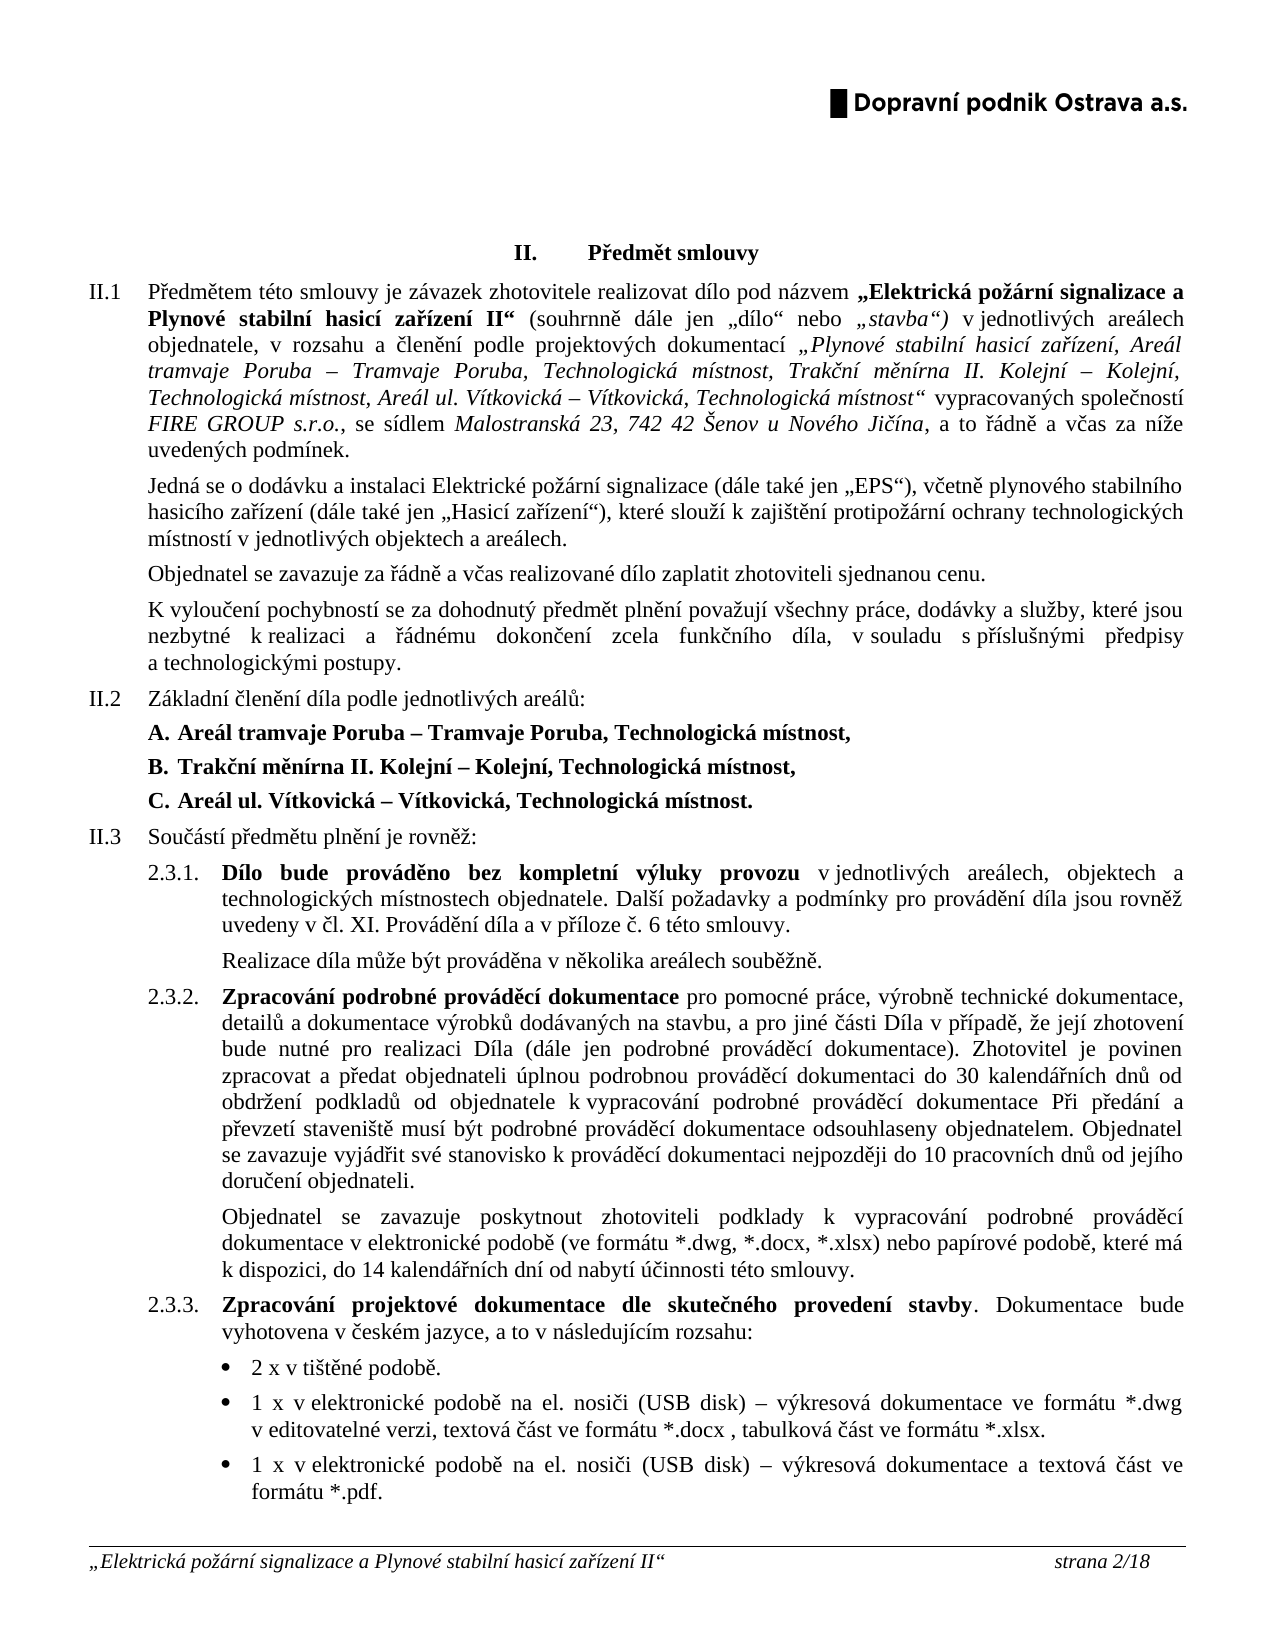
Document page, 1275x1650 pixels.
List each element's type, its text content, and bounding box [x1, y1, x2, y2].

list Trakční měnírna II. Kolejní – Kolejní, Technologická místnost, [148, 753, 1186, 779]
text Realizace díla může být prováděna v několika areálech souběžně. [222, 947, 1184, 973]
list 1 x v elektronické podobě na el. nosiči (USB disk) – výkresová dokumentace ve formátu *.dwg v editovatelné verzi, textová část ve formátu *.docx , tabulková část ve formátu *.xlsx. [222, 1389, 1184, 1442]
list Zpracování podrobné prováděcí dokumentace pro pomocné práce, výrobně technické dokumentace, detailů a dokumentace výrobků dodávaných na stavbu, a pro jiné části Díla v případě, že její zhotovení bude nutné pro realizaci Díla (dále jen podrobné prováděcí dokumentace). Zhotovitel je povinen zpracovat a předat objednateli úplnou podrobnou prováděcí dokumentaci do 30 kalendářních dnů od obdržení podkladů od objednatele k vypracování podrobné prováděcí dokumentace Při předání a převzetí staveniště musí být podrobné prováděcí dokumentace odsouhlaseny objednatelem. Objednatel se zavazuje vyjádřit své stanovisko k prováděcí dokumentaci nejpozději do 10 pracovních dnů od jejího doručení objednateli. [148, 983, 1184, 1194]
list Jedná se o dodávku a instalaci Elektrické požární signalizace (dále také jen „EPS“), včetně plynového stabilního hasicího zařízení (dále také jen „Hasicí zařízení“), které slouží k zajištění protipožární ochrany technologických místností v jednotlivých objektech a areálech. [148, 472, 1184, 551]
list Základní členění díla podle jednotlivých areálů: [89, 685, 1184, 711]
list Objednatel se zavazuje za řádně a včas realizované dílo zaplatit zhotoviteli sjednanou cenu. [148, 561, 1184, 587]
list K vyloučení pochybností se za dohodnutý předmět plnění považují všechny práce, dodávky a služby, které jsou nezbytné k realizaci a řádnému dokončení zcela funkčního díla, v souladu s příslušnými předpisy a technologickými postupy. [148, 596, 1184, 675]
list Areál ul. Vítkovická – Vítkovická, Technologická místnost. [148, 787, 1186, 813]
picture [830, 89, 1187, 118]
text Objednatel se zavazuje poskytnout zhotoviteli podklady k vypracování podrobné prováděcí dokumentace v elektronické podobě (ve formátu *.dwg, *.docx, *.xlsx) nebo papírové podobě, které má k dispozici, do 14 kalendářních dní od nabytí účinnosti této smlouvy. [222, 1203, 1184, 1282]
list Součástí předmětu plnění je rovněž: [89, 823, 1184, 849]
list 1 x v elektronické podobě na el. nosiči (USB disk) – výkresová dokumentace a textová část ve formátu *.pdf. [222, 1451, 1184, 1504]
list Předmětem této smlouvy je závazek zhotovitele realizovat dílo pod názvem „Elektrická požární signalizace a Plynové stabilní hasicí zařízení II“ (souhrnně dále jen „dílo“ nebo „stavba“) v jednotlivých areálech objednatele, v rozsahu a členění podle projektových dokumentací „Plynové stabilní hasicí zařízení, Areál tramvaje Poruba – Tramvaje Poruba, Technologická místnost, Trakční měnírna II. Kolejní – Kolejní, Technologická místnost, Areál ul. Vítkovická – Vítkovická, Technologická místnost“ vypracovaných společností FIRE GROUP s.r.o., se sídlem Malostranská 23, 742 42 Šenov u Nového Jičína, a to řádně a včas za níže uvedených podmínek. [89, 278, 1184, 463]
list 2 x v tištěné podobě. [222, 1353, 1184, 1380]
list Areál tramvaje Poruba – Tramvaje Poruba, Technologická místnost, [148, 719, 1186, 745]
list Dílo bude prováděno bez kompletní výluky provozu v jednotlivých areálech, objektech a technologických místnostech objednatele. Další požadavky a podmínky pro provádění díla jsou rovněž uvedeny v čl. XI. Provádění díla a v příloze č. 6 této smlouvy. [148, 859, 1184, 938]
list Zpracování projektové dokumentace dle skutečného provedení stavby. Dokumentace bude vyhotovena v českém jazyce, a to v následujícím rozsahu: [148, 1291, 1184, 1344]
subtitle Předmět smlouvy [89, 239, 1184, 266]
